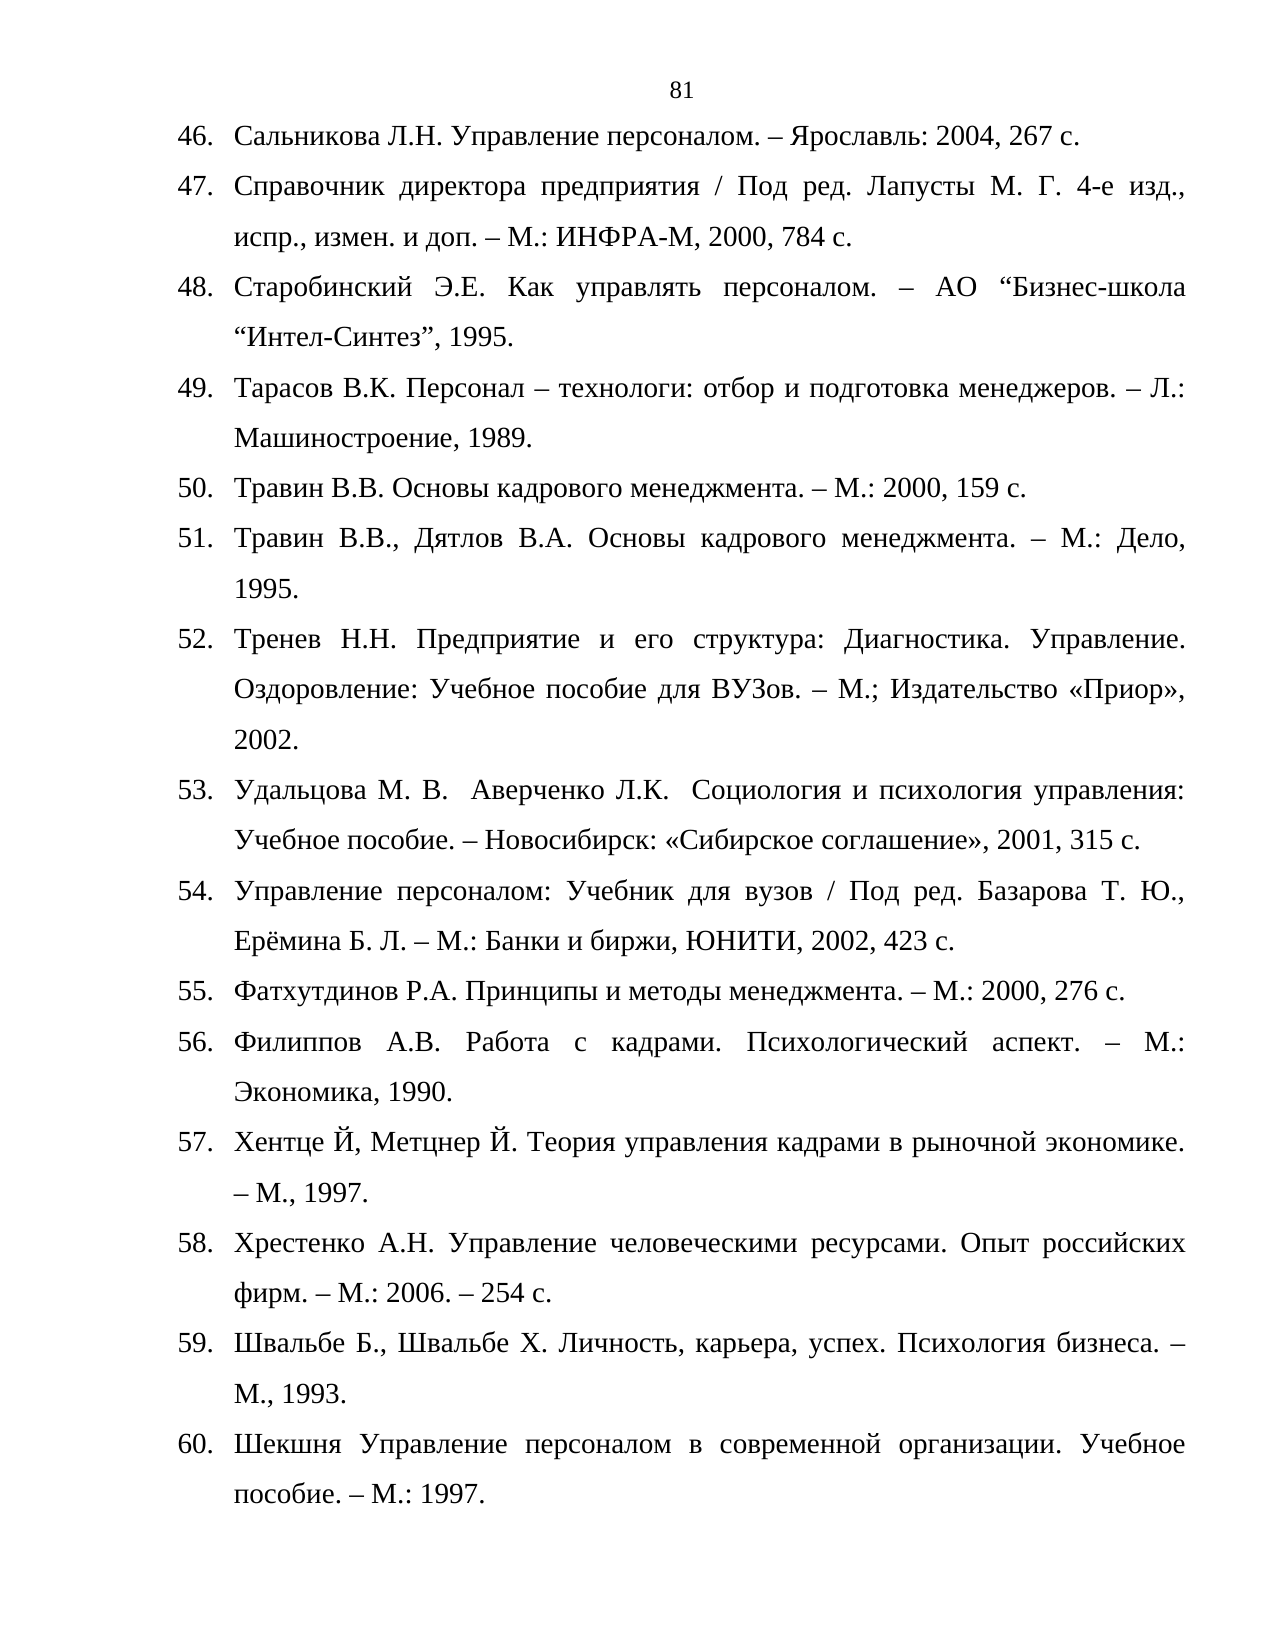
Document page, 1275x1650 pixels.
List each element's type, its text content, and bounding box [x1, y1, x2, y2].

list Травин В.В. Основы кадрового менеджмента. – М.: 2000, 159 с. [177, 470, 1186, 504]
list Хентце Й, Метцнер Й. Теория управления кадрами в рыночной экономике. – М., 1997. [177, 1124, 1186, 1208]
list Тарасов В.К. Персонал – технологи: отбор и подготовка менеджеров. – Л.: Машиностроение, 1989. [177, 370, 1186, 453]
list Травин В.В., Дятлов В.А. Основы кадрового менеджмента. – М.: Дело, 1995. [177, 521, 1186, 604]
list Швальбе Б., Швальбе Х. Личность, карьера, успех. Психология бизнеса. – М., 1993. [177, 1326, 1186, 1409]
list Хрестенко А.Н. Управление человеческими ресурсами. Опыт российских фирм. – М.: 2006. – 254 с. [177, 1225, 1186, 1309]
list Сальникова Л.Н. Управление персоналом. – Ярославль: 2004, 267 с. [177, 118, 1186, 152]
list Справочник директора предприятия / Под ред. Лапусты М. Г. 4-е изд., испр., измен. и доп. – М.: ИНФРА-М, 2000, 784 с. [177, 168, 1186, 252]
list Управление персоналом: Учебник для вузов / Под ред. Базарова Т. Ю., Ерёмина Б. Л. – М.: Банки и биржи, ЮНИТИ, 2002, 423 с. [177, 873, 1186, 957]
list Шекшня Управление персоналом в современной организации. Учебное пособие. – М.: 1997. [177, 1426, 1186, 1510]
list Старобинский Э.Е. Как управлять персоналом. – АО “Бизнес-школа “Интел-Синтез”, 1995. [177, 269, 1186, 353]
list Филиппов А.В. Работа с кадрами. Психологический аспект. – М.: Экономика, 1990. [177, 1024, 1186, 1108]
list Тренев Н.Н. Предприятие и его структура: Диагностика. Управление. Оздоровление: Учебное пособие для ВУЗов. – М.; Издательство «Приор», 2002. [177, 621, 1186, 755]
list Удальцова М. В. Аверченко Л.К. Социология и психология управления: Учебное пособие. – Новосибирск: «Сибирское соглашение», 2001, 315 с. [177, 772, 1186, 856]
list Фатхутдинов Р.А. Принципы и методы менеджмента. – М.: 2000, 276 с. [177, 973, 1186, 1007]
